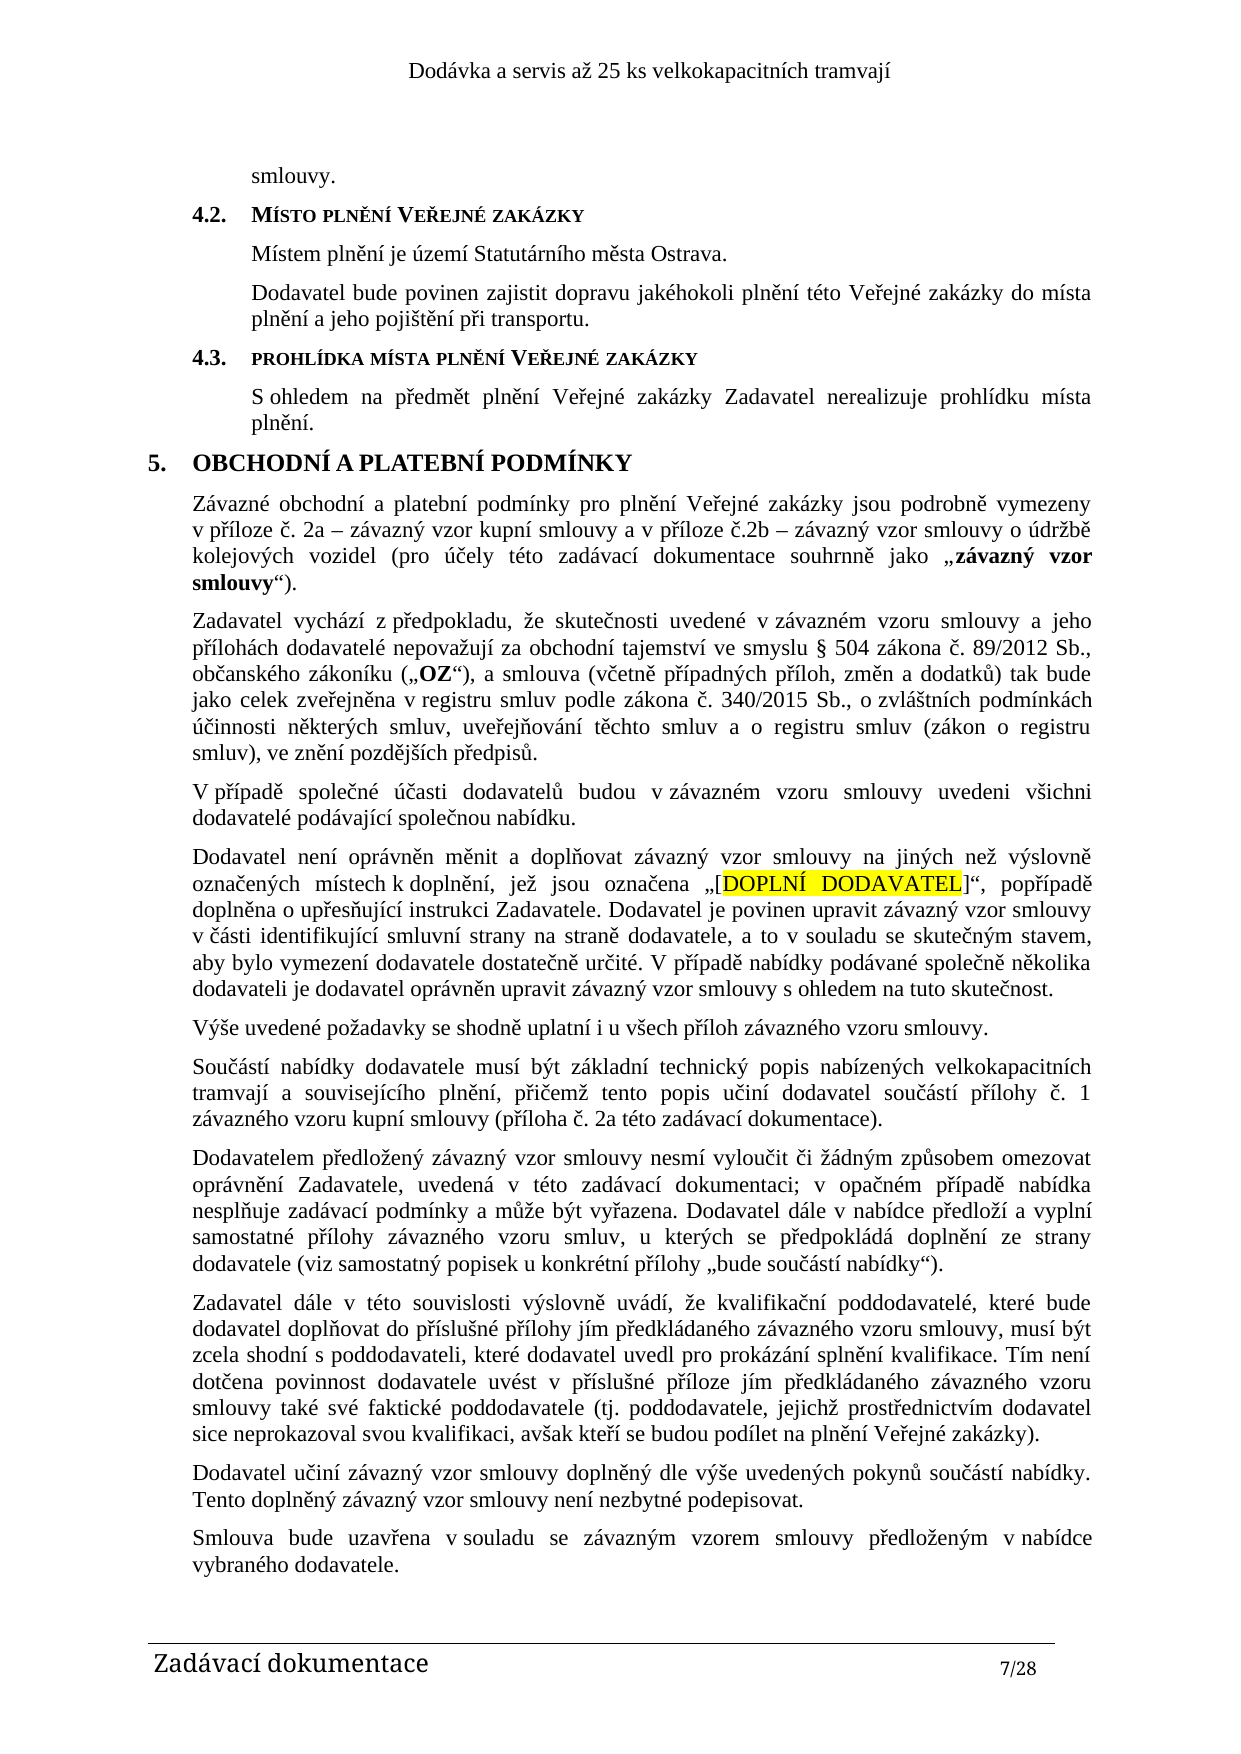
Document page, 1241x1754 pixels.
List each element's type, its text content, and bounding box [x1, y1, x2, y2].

text Dodavatel bude povinen zajistit dopravu jakéhokoli plnění této Veřejné zakázky do místa plnění a jeho pojištění při transportu. [251, 279, 1092, 332]
text Výše uvedené požadavky se shodně uplatní i u všech příloh závazného vzoru smlouvy. [192, 1014, 1092, 1040]
text Dodavatel není oprávněn měnit a doplňovat závazný vzor smlouvy na jiných než výslovně označených místech k doplnění, jež jsou označena „[DOPLNÍ DODAVATEL]“, popřípadě doplněna o upřesňující instrukci Zadavatele. Dodavatel je povinen upravit závazný vzor smlouvy v části identifikující smluvní strany na straně dodavatele, a to v souladu se skutečným stavem, aby bylo vymezení dodavatele dostatečně určité. V případě nabídky podávané společně několika dodavateli je dodavatel oprávněn upravit závazný vzor smlouvy s ohledem na tuto skutečnost. [192, 843, 1092, 1001]
text V případě společné účasti dodavatelů budou v závazném vzoru smlouvy uvedeni všichni dodavatelé podávající společnou nabídku. [192, 778, 1092, 831]
text Dodavatel učiní závazný vzor smlouvy doplněný dle výše uvedených pokynů součástí nabídky. Tento doplněný závazný vzor smlouvy není nezbytné podepisovat. [192, 1459, 1092, 1512]
subtitle Místo plnění Veřejné zakázky [192, 201, 1092, 228]
text S ohledem na předmět plnění Veřejné zakázky Zadavatel nerealizuje prohlídku místa plnění. [251, 383, 1092, 436]
text Zadavatel vychází z předpokladu, že skutečnosti uvedené v závazném vzoru smlouvy a jeho přílohách dodavatelé nepovažují za obchodní tajemství ve smyslu § 504 zákona č. 89/2012 Sb., občanského zákoníku („OZ“), a smlouva (včetně případných příloh, změn a dodatků) tak bude jako celek zveřejněna v registru smluv podle zákona č. 340/2015 Sb., o zvláštních podmínkách účinnosti některých smluv, uveřejňování těchto smluv a o registru smluv (zákon o registru smluv), ve znění pozdějších předpisů. [192, 607, 1092, 766]
text Závazné obchodní a platební podmínky pro plnění Veřejné zakázky jsou podrobně vymezeny v příloze č. 2a – závazný vzor kupní smlouvy a v příloze č.2b – závazný vzor smlouvy o údržbě kolejových vozidel (pro účely této zadávací dokumentace souhrnně jako „závazný vzor smlouvy“). [192, 489, 1092, 595]
text Smlouva bude uzavřena v souladu se závazným vzorem smlouvy předloženým v nabídce vybraného dodavatele. [192, 1524, 1092, 1577]
subtitle Obchodní a platební podmínky [148, 448, 1092, 477]
text Zadavatel dále v této souvislosti výslovně uvádí, že kvalifikační poddodavatelé, které bude dodavatel doplňovat do příslušné přílohy jím předkládaného závazného vzoru smlouvy, musí být zcela shodní s poddodavateli, které dodavatel uvedl pro prokázání splnění kvalifikace. Tím není dotčena povinnost dodavatele uvést v příslušné příloze jím předkládaného závazného vzoru smlouvy také své faktické poddodavatele (tj. poddodavatele, jejichž prostřednictvím dodavatel sice neprokazoval svou kvalifikaci, avšak kteří se budou podílet na plnění Veřejné zakázky). [192, 1289, 1092, 1447]
text Místem plnění je území Statutárního města Ostrava. [251, 240, 1092, 267]
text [251, 162, 1092, 189]
text Součástí nabídky dodavatele musí být základní technický popis nabízených velkokapacitních tramvají a souvisejícího plnění, přičemž tento popis učiní dodavatel součástí přílohy č. 1 závazného vzoru kupní smlouvy (příloha č. 2a této zadávací dokumentace). [192, 1053, 1092, 1132]
subtitle prohlídka místa plnění Veřejné zakázky [192, 344, 1092, 371]
text Dodavatelem předložený závazný vzor smlouvy nesmí vyloučit či žádným způsobem omezovat oprávnění Zadavatele, uvedená v této zadávací dokumentaci; v opačném případě nabídka nesplňuje zadávací podmínky a může být vyřazena. Dodavatel dále v nabídce předloží a vyplní samostatné přílohy závazného vzoru smluv, u kterých se předpokládá doplnění ze strany dodavatele (viz samostatný popisek u konkrétní přílohy „bude součástí nabídky“). [192, 1144, 1092, 1276]
